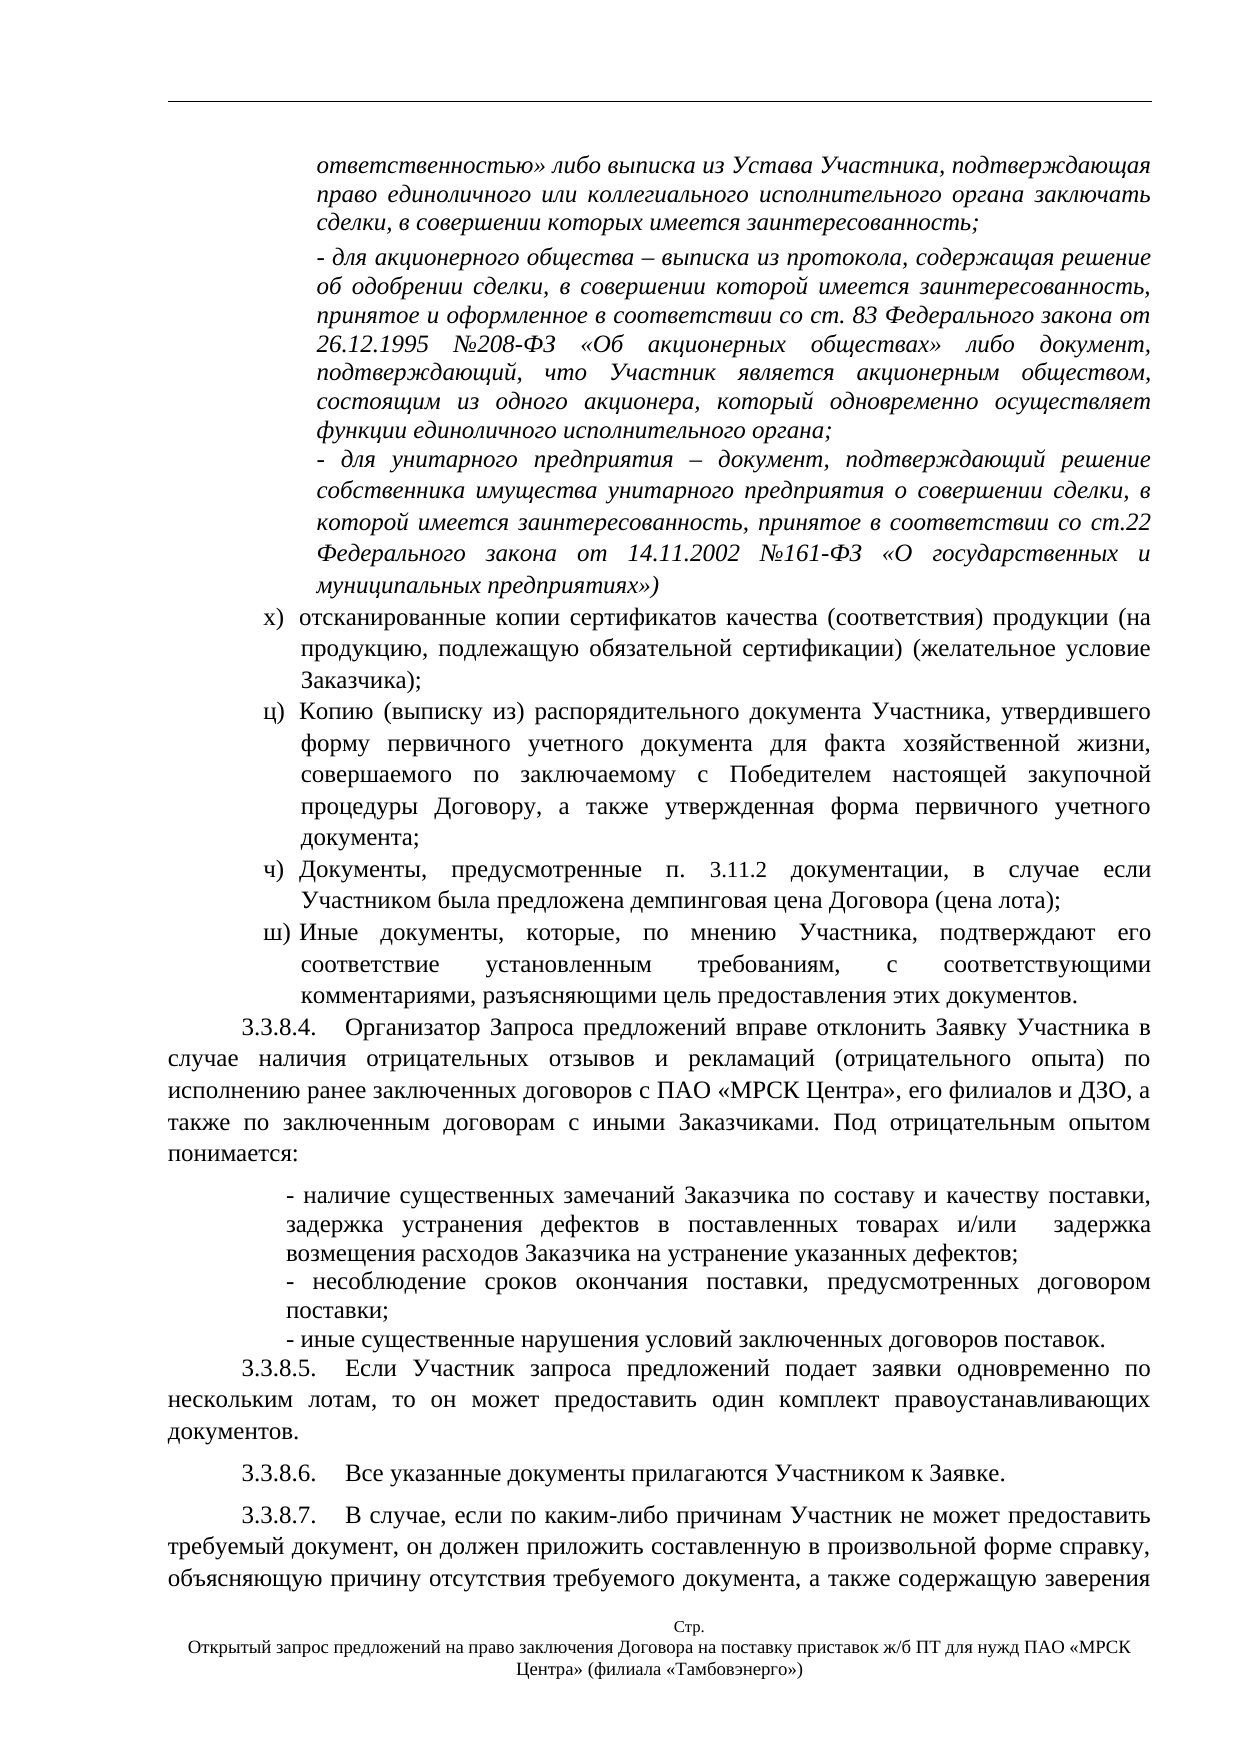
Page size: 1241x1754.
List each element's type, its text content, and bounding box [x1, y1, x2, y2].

list Организатор Запроса предложений вправе отклонить Заявку Участника в случае наличия отрицательных отзывов и рекламаций (отрицательного опыта) по исполнению ранее заключенных договоров с ПАО «МРСК Центра», его филиалов и ДЗО, а также по заключенным договорам с иными Заказчиками. Под отрицательным опытом понимается: [168, 1012, 1152, 1167]
list - несоблюдение сроков окончания поставки, предусмотренных договором поставки; [286, 1266, 1152, 1324]
list - наличие существенных замечаний Заказчика по составу и качеству поставки, задержка устранения дефектов в поставленных товарах и/или задержка возмещения расходов Заказчика на устранение указанных дефектов; [286, 1180, 1152, 1266]
list Копию (выписку из) распорядительного документа Участника, утвердившего форму первичного учетного документа для факта хозяйственной жизни, совершаемого по заключаемому с Победителем настоящей закупочной процедуры Договору, а также утвержденная форма первичного учетного документа; [263, 696, 1152, 851]
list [168, 1500, 1152, 1592]
list - для акционерного общества – выписка из протокола, содержащая решение об одобрении сделки, в совершении которой имеется заинтересованность, принятое и оформленное в соответствии со ст. 83 Федерального закона от 26.12.1995 №208-ФЗ «Об акционерных обществах» либо документ, подтверждающий, что Участник является акционерным обществом, состоящим из одного акционера, который одновременно осуществляет функции единоличного исполнительного органа; [316, 242, 1152, 444]
list Документы, предусмотренные п. 3.11.2 документации, в случае если Участником была предложена демпинговая цена Договора (цена лота); [263, 854, 1152, 914]
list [316, 150, 1152, 236]
list отсканированные копии сертификатов качества (соответствия) продукции (на продукцию, подлежащую обязательной сертификации) (желательное условие Заказчика); [263, 602, 1152, 693]
list Все указанные документы прилагаются Участником к Заявке. [168, 1458, 1152, 1486]
list - для унитарного предприятия – документ, подтверждающий решение собственника имущества унитарного предприятия о совершении сделки, в которой имеется заинтересованность, принятое в соответствии со ст.22 Федерального закона от 14.11.2002 №161-ФЗ «О государственных и муниципальных предприятиях») [316, 444, 1152, 599]
list - иные существенные нарушения условий заключенных договоров поставок. [286, 1324, 1152, 1353]
list Если Участник запроса предложений подает заявки одновременно по нескольким лотам, то он может предоставить один комплект правоустанавливающих документов. [168, 1353, 1152, 1444]
list Иные документы, которые, по мнению Участника, подтверждают его соответствие установленным требованиям, с соответствующими комментариями, разъясняющими цель предоставления этих документов. [263, 917, 1152, 1009]
